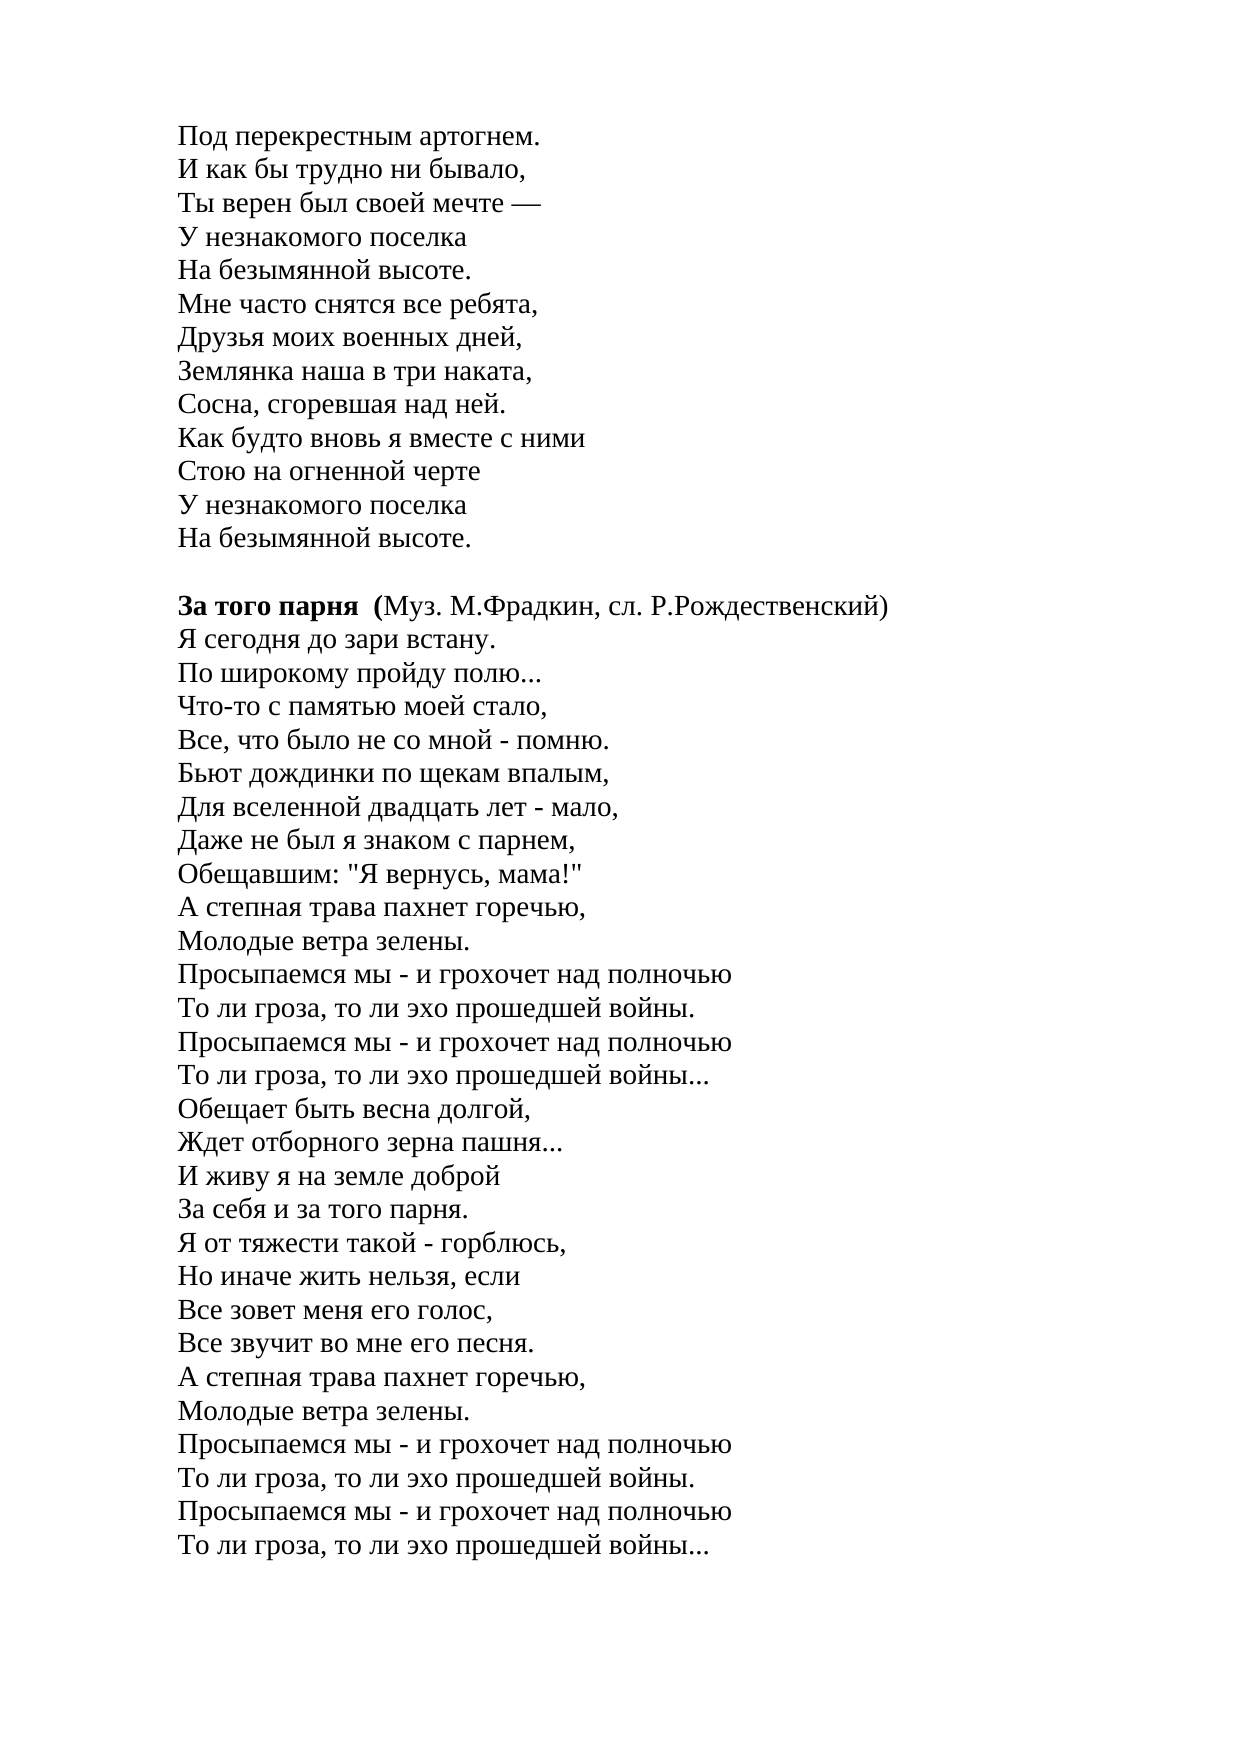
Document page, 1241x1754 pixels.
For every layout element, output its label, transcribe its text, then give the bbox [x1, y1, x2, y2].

text Я сегодня до зари встану. По широкому пройду полю... Что-то с памятью моей стало, Все, что было не со мной - помню. [177, 621, 1152, 755]
text Бьют дождинки по щекам впалым, Для вселенной двадцать лет - мало, Даже не был я знаком с парнем, Обещавшим: "Я вернусь, мама!" [177, 755, 1152, 889]
text Я от тяжести такой - горблюсь, Но иначе жить нельзя, если Все зовет меня его голос, Все звучит во мне его песня. [177, 1225, 1152, 1359]
text За того парня (Муз. М.Фрадкин, сл. Р.Рождественский) [177, 588, 1152, 621]
text Обещает быть весна долгой, Ждет отборного зерна пашня... И живу я на земле доброй За себя и за того парня. [177, 1091, 1152, 1225]
text Мне часто снятся все ребята, Друзья моих военных дней, Землянка наша в три наката, Сосна, сгоревшая над ней. Как будто вновь я вместе с ними Стою на огненной черте У незнакомого поселка На безымянной высоте. [177, 286, 1152, 554]
text А степная трава пахнет горечью, Молодые ветра зелены. Просыпаемся мы - и грохочет над полночью То ли гроза, то ли эхо прошедшей войны. Просыпаемся мы - и грохочет над полночью То ли гроза, то ли эхо прошедшей войны... [177, 889, 1152, 1091]
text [177, 118, 1152, 286]
text А степная трава пахнет горечью, Молодые ветра зелены. Просыпаемся мы - и грохочет над полночью То ли гроза, то ли эхо прошедшей войны. Просыпаемся мы - и грохочет над полночью То ли гроза, то ли эхо прошедшей войны... [177, 1359, 1152, 1560]
